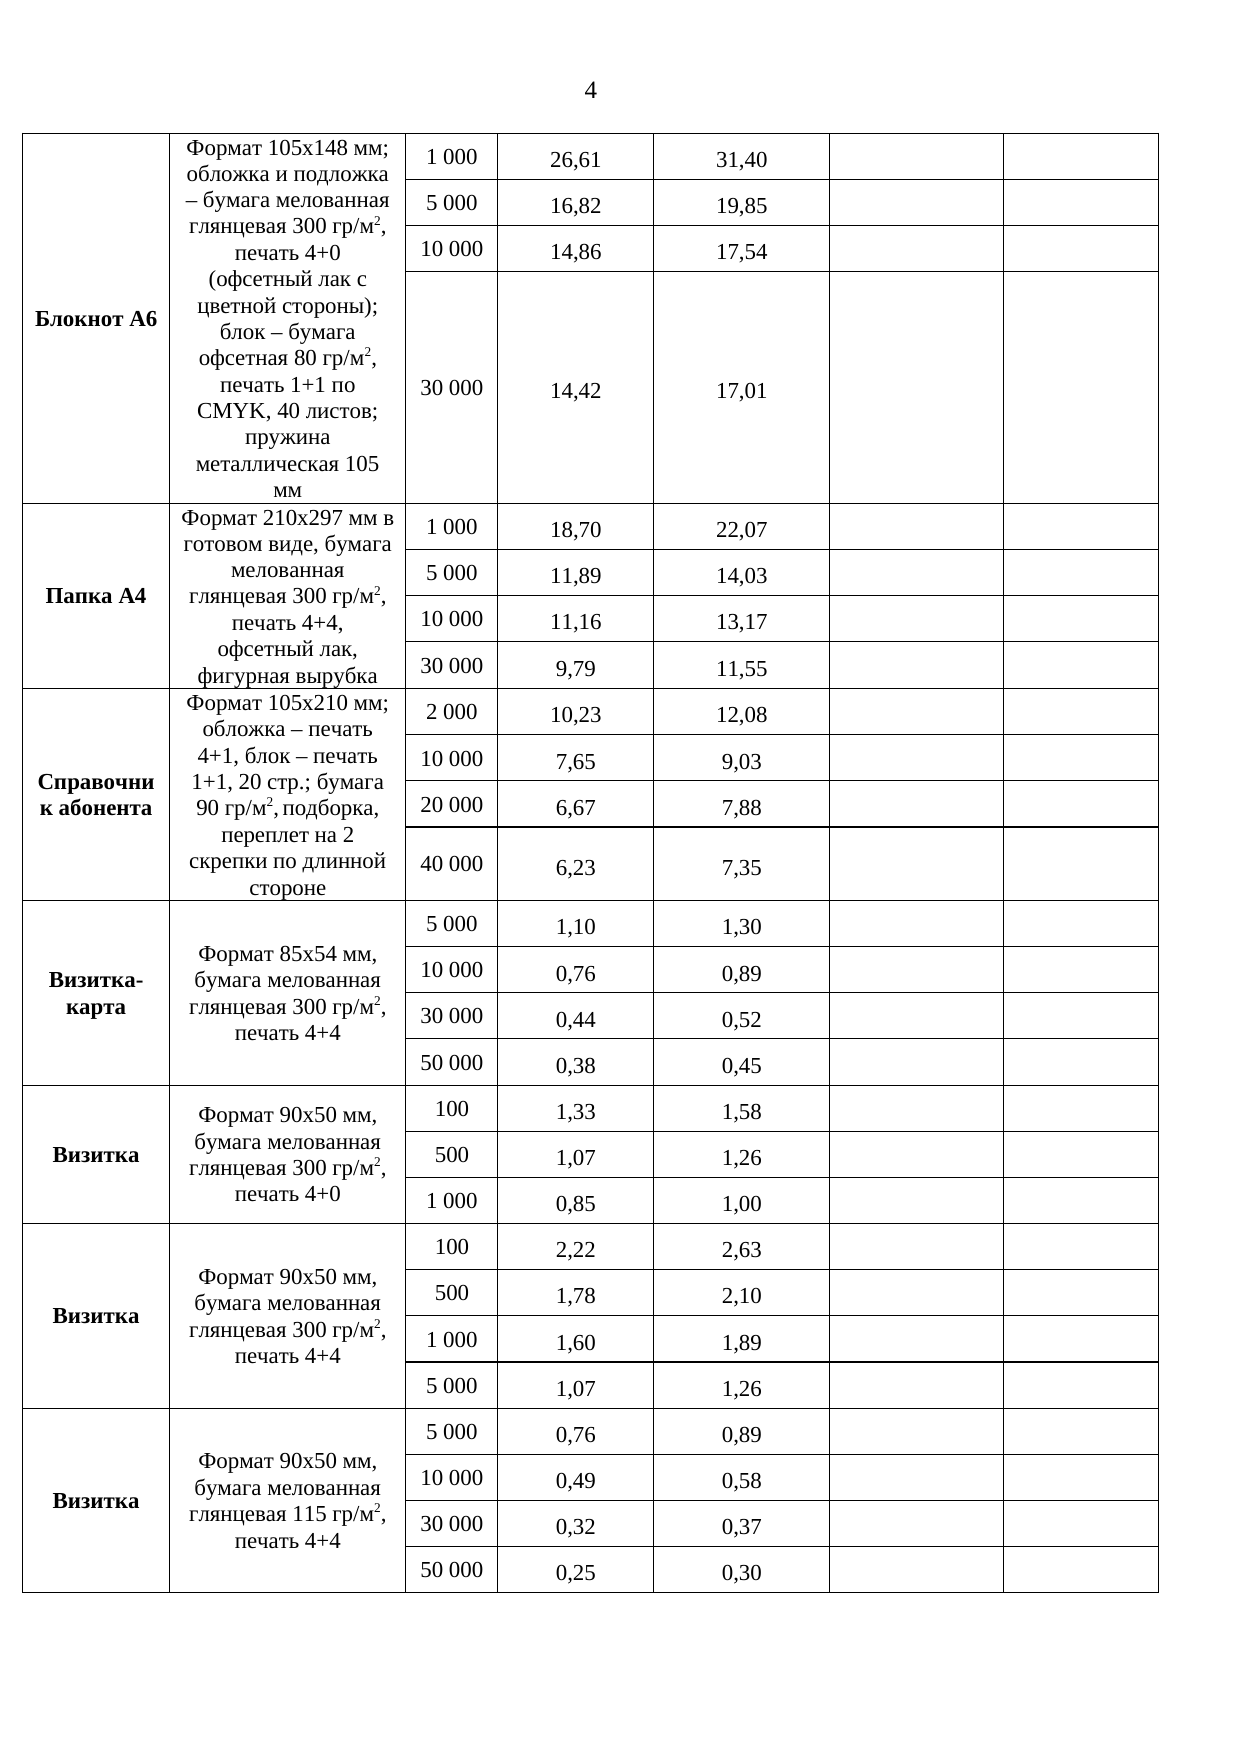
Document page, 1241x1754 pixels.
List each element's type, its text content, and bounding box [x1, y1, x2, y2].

table_cell 30 000 [406, 993, 497, 1038]
table_cell [1004, 947, 1158, 992]
table_cell 0,85 [498, 1178, 653, 1223]
table_cell [1004, 180, 1158, 225]
table_cell [830, 134, 1003, 179]
table_cell [1004, 226, 1158, 271]
table_cell 0,76 [498, 1409, 653, 1454]
table_cell 26,61 [498, 134, 653, 179]
table_cell 19,85 [654, 180, 829, 225]
table_cell 1,07 [498, 1132, 653, 1177]
table_cell Формат 105х148 мм; обложка и подложка – бумага мелованная глянцевая 300 гр/м2, печать 4+0 (офсетный лак с цветной стороны); блок – бумага офсетная 80 гр/м2, печать 1+1 по CMYK, 40 листов; пружина металлическая 105 мм [170, 134, 405, 502]
table_cell 10 000 [406, 947, 497, 992]
table_cell 9,03 [654, 735, 829, 780]
table_cell 1 000 [406, 1316, 497, 1361]
table_cell 500 [406, 1270, 497, 1315]
table_cell [1004, 1270, 1158, 1315]
table_cell [1004, 550, 1158, 595]
table_cell 12,08 [654, 689, 829, 734]
table_cell 14,42 [498, 272, 653, 502]
table_cell 0,49 [498, 1455, 653, 1500]
table_cell [830, 689, 1003, 734]
table_cell 0,38 [498, 1039, 653, 1084]
table_cell [1004, 596, 1158, 641]
table_cell [830, 180, 1003, 225]
table_cell [1004, 272, 1158, 502]
table_cell 0,52 [654, 993, 829, 1038]
table_cell [1004, 134, 1158, 179]
table_cell Формат 85х54 мм, бумага мелованная глянцевая 300 гр/м2, печать 4+4 [170, 901, 405, 1084]
table_cell 1,58 [654, 1086, 829, 1131]
table_cell 18,70 [498, 504, 653, 549]
table_cell 11,89 [498, 550, 653, 595]
table_cell [1004, 1501, 1158, 1546]
table_cell [1004, 1455, 1158, 1500]
table_cell Визитка [23, 1224, 169, 1407]
table_cell 10 000 [406, 596, 497, 641]
table_cell [830, 947, 1003, 992]
table_cell [1004, 901, 1158, 946]
table_cell [830, 642, 1003, 688]
table_cell 1,78 [498, 1270, 653, 1315]
table_cell [1004, 1178, 1158, 1223]
table_cell 11,55 [654, 642, 829, 688]
table_cell [1004, 735, 1158, 780]
table_cell 100 [406, 1086, 497, 1131]
table_cell [830, 1455, 1003, 1500]
table_cell 2,10 [654, 1270, 829, 1315]
table_cell 0,32 [498, 1501, 653, 1546]
table_cell Визитка-карта [23, 901, 169, 1084]
table_cell 0,76 [498, 947, 653, 992]
table_cell 50 000 [406, 1547, 497, 1592]
table_cell Визитка [23, 1086, 169, 1223]
table_cell 1,00 [654, 1178, 829, 1223]
table_cell 0,58 [654, 1455, 829, 1500]
table_cell [1004, 642, 1158, 688]
table_cell [830, 735, 1003, 780]
table_cell 7,35 [654, 828, 829, 900]
table_cell [830, 1316, 1003, 1361]
table_cell 17,01 [654, 272, 829, 502]
table_cell [1004, 828, 1158, 900]
table_cell 2,22 [498, 1224, 653, 1269]
table_cell 2 000 [406, 689, 497, 734]
table_cell 10 000 [406, 1455, 497, 1500]
table_cell [1004, 1086, 1158, 1131]
table_cell Папка А4 [23, 504, 169, 688]
table_cell 1,07 [498, 1363, 653, 1407]
table_cell 5 000 [406, 901, 497, 946]
table_cell Формат 105х210 мм; обложка – печать 4+1, блок – печать 1+1, 20 стр.; бумага 90 гр/м2, подборка, переплет на 2 скрепки по длинной стороне [170, 689, 405, 900]
table_cell 6,67 [498, 781, 653, 826]
table_cell [1004, 1132, 1158, 1177]
table_cell Формат 90х50 мм, бумага мелованная глянцевая 115 гр/м2, печать 4+4 [170, 1409, 405, 1592]
table_cell Справочник абонента [23, 689, 169, 900]
table_cell [830, 596, 1003, 641]
table_cell [830, 550, 1003, 595]
table_cell 1 000 [406, 1178, 497, 1223]
table_cell Формат 90х50 мм, бумага мелованная глянцевая 300 гр/м2, печать 4+0 [170, 1086, 405, 1223]
table_cell Формат 90х50 мм, бумага мелованная глянцевая 300 гр/м2, печать 4+4 [170, 1224, 405, 1407]
table_cell 1,30 [654, 901, 829, 946]
table_cell 31,40 [654, 134, 829, 179]
table_cell 1,26 [654, 1132, 829, 1177]
table_cell Формат 210х297 мм в готовом виде, бумага мелованная глянцевая 300 гр/м2, печать 4+4, офсетный лак, фигурная вырубка [170, 504, 405, 688]
table_cell [1004, 781, 1158, 826]
table_cell 30 000 [406, 272, 497, 502]
table_cell 2,63 [654, 1224, 829, 1269]
table_cell 1 000 [406, 134, 497, 179]
table_cell [830, 993, 1003, 1038]
table_cell [830, 828, 1003, 900]
table_cell 5 000 [406, 550, 497, 595]
table_cell 11,16 [498, 596, 653, 641]
table_cell [830, 272, 1003, 502]
table_cell 17,54 [654, 226, 829, 271]
table_cell [830, 1501, 1003, 1546]
table_cell [830, 1270, 1003, 1315]
table_cell [1004, 1039, 1158, 1084]
table_cell [830, 226, 1003, 271]
table_cell 0,89 [654, 1409, 829, 1454]
table_cell 22,07 [654, 504, 829, 549]
table_cell 40 000 [406, 828, 497, 900]
table_cell 7,65 [498, 735, 653, 780]
table_cell 0,30 [654, 1547, 829, 1592]
table_cell [830, 1409, 1003, 1454]
table_cell [830, 1547, 1003, 1592]
table_cell 30 000 [406, 642, 497, 688]
table_cell 10 000 [406, 735, 497, 780]
table_cell 1,33 [498, 1086, 653, 1131]
table_cell 0,44 [498, 993, 653, 1038]
table_cell 500 [406, 1132, 497, 1177]
table_cell [1004, 1363, 1158, 1407]
table_cell [830, 1224, 1003, 1269]
table_cell 1,26 [654, 1363, 829, 1407]
table_cell 16,82 [498, 180, 653, 225]
table_cell Блокнот А6 [23, 134, 169, 502]
table_cell [1004, 1547, 1158, 1592]
table_cell 20 000 [406, 781, 497, 826]
table_cell [1004, 689, 1158, 734]
table_cell [830, 781, 1003, 826]
table_cell 9,79 [498, 642, 653, 688]
table_cell 5 000 [406, 1409, 497, 1454]
table_cell [830, 1132, 1003, 1177]
table_cell 13,17 [654, 596, 829, 641]
table_cell [830, 1363, 1003, 1407]
table_cell 10,23 [498, 689, 653, 734]
table_cell 0,89 [654, 947, 829, 992]
table_cell [1004, 1224, 1158, 1269]
table_cell [830, 901, 1003, 946]
table_cell [1004, 504, 1158, 549]
table_cell 5 000 [406, 180, 497, 225]
table_cell 7,88 [654, 781, 829, 826]
table_cell [1004, 1409, 1158, 1454]
table_cell 14,86 [498, 226, 653, 271]
table_cell [830, 1039, 1003, 1084]
table_cell 14,03 [654, 550, 829, 595]
table_cell [1004, 993, 1158, 1038]
table_cell 100 [406, 1224, 497, 1269]
table_cell [830, 1178, 1003, 1223]
table_cell 0,37 [654, 1501, 829, 1546]
table_cell 0,25 [498, 1547, 653, 1592]
table_cell 10 000 [406, 226, 497, 271]
table_cell 30 000 [406, 1501, 497, 1546]
table_cell [830, 504, 1003, 549]
table_cell 1,60 [498, 1316, 653, 1361]
table_cell [1004, 1316, 1158, 1361]
table_cell Визитка [23, 1409, 169, 1592]
table_cell 0,45 [654, 1039, 829, 1084]
table_cell 1,89 [654, 1316, 829, 1361]
table_cell 6,23 [498, 828, 653, 900]
table_cell 50 000 [406, 1039, 497, 1084]
table_cell [830, 1086, 1003, 1131]
table_cell 1 000 [406, 504, 497, 549]
table_cell 5 000 [406, 1363, 497, 1407]
table_cell 1,10 [498, 901, 653, 946]
